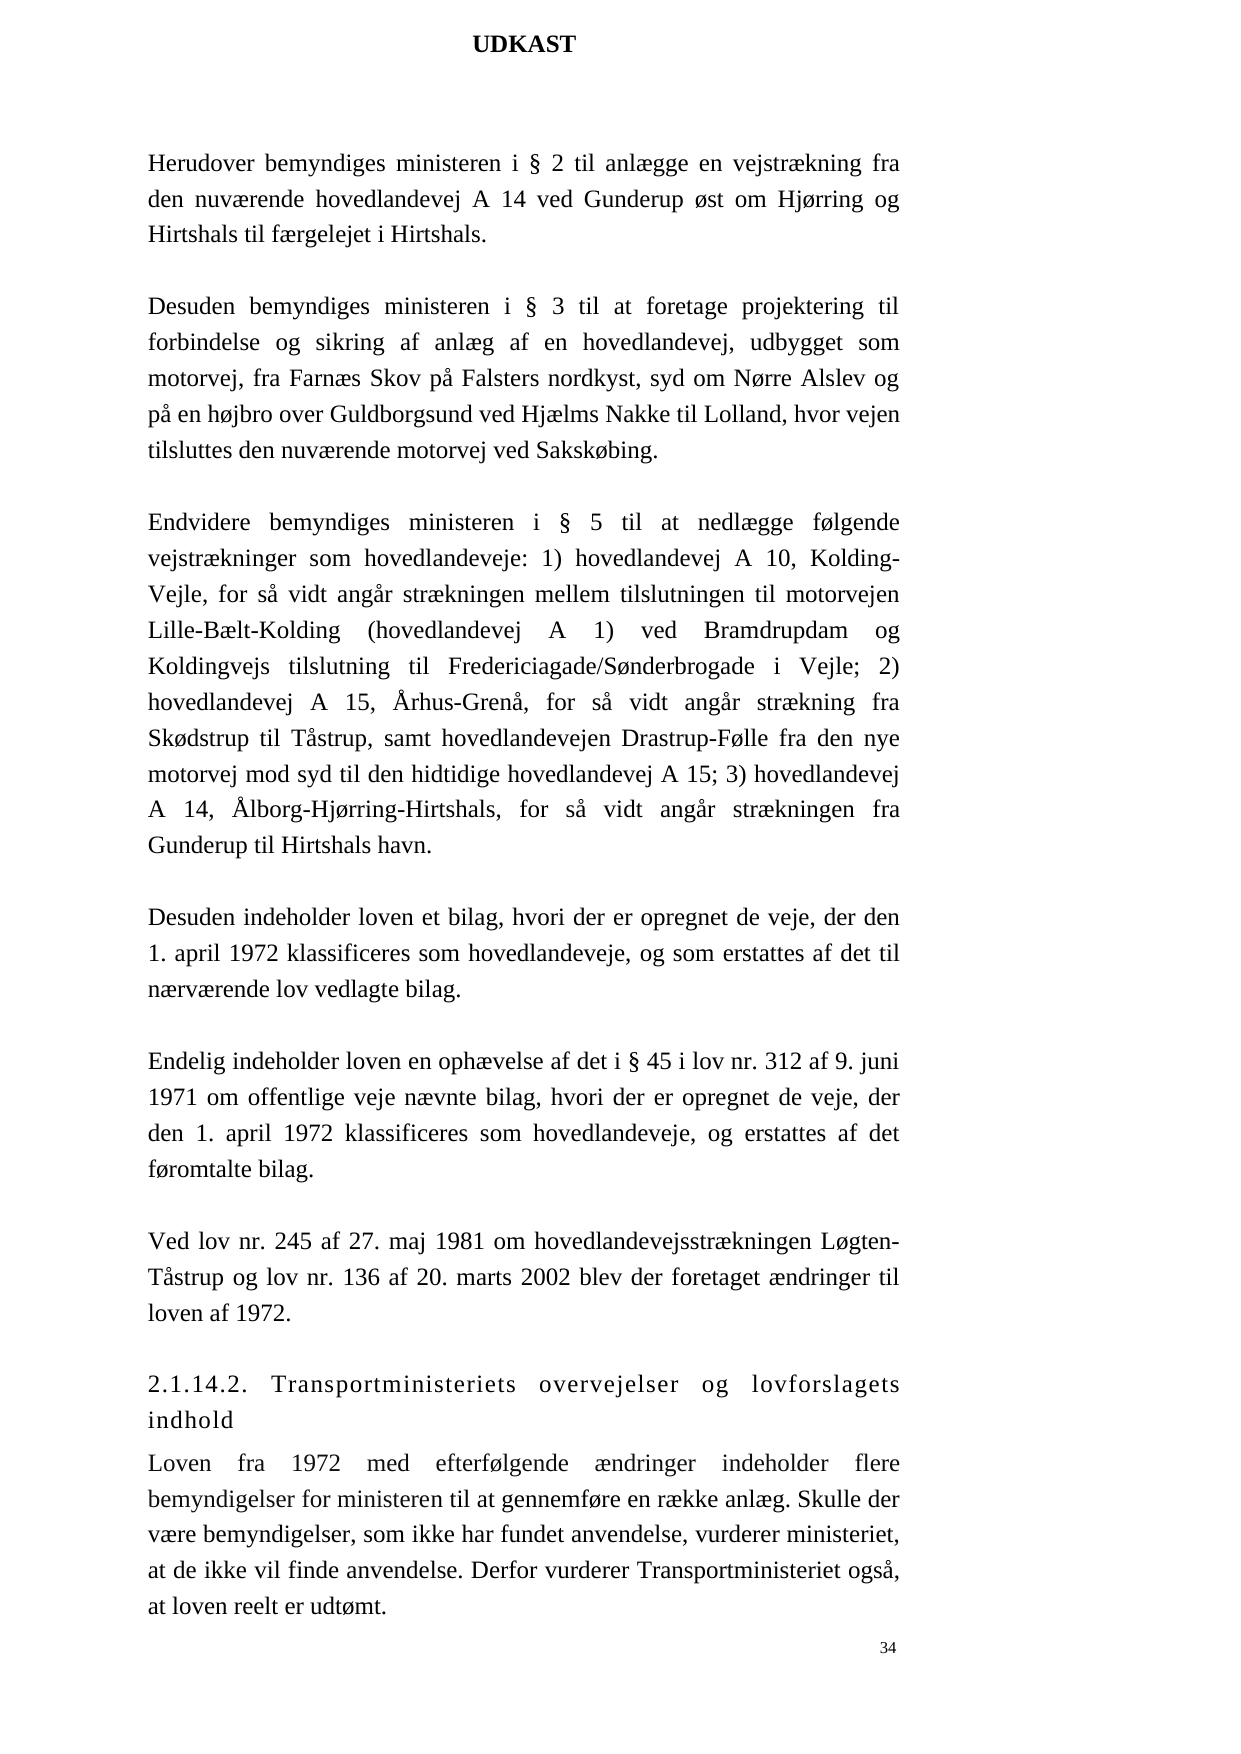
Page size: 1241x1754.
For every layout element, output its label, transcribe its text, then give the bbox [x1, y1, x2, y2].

text Ved lov nr. 245 af 27. maj 1981 om hovedlandevejsstrækningen Løgten-Tåstrup og lov nr. 136 af 20. marts 2002 blev der foretaget ændringer til loven af 1972. [148, 1226, 901, 1326]
text Loven fra 1972 med efterfølgende ændringer indeholder flere bemyndigelser for ministeren til at gennemføre en række anlæg. Skulle der være bemyndigelser, som ikke har fundet anvendelse, vurderer ministeriet, at de ikke vil finde anvendelse. Derfor vurderer Transportministeriet også, at loven reelt er udtømt. [148, 1448, 901, 1620]
text Desuden bemyndiges ministeren i § 3 til at foretage projektering til forbindelse og sikring af anlæg af en hovedlandevej, udbygget som motorvej, fra Farnæs Skov på Falsters nordkyst, syd om Nørre Alslev og på en højbro over Guldborgsund ved Hjælms Nakke til Lolland, hvor vejen tilsluttes den nuværende motorvej ved Sakskøbing. [148, 291, 901, 464]
subtitle 2.1.14.2. Transportministeriets overvejelser og lovforslagets indhold [148, 1369, 901, 1434]
text Endvidere bemyndiges ministeren i § 5 til at nedlægge følgende vejstrækninger som hovedlandeveje: 1) hovedlandevej A 10, Kolding-Vejle, for så vidt angår strækningen mellem tilslutningen til motorvejen Lille-Bælt-Kolding (hovedlandevej A 1) ved Bramdrupdam og Koldingvejs tilslutning til Fredericiagade/Sønderbrogade i Vejle; 2) hovedlandevej A 15, Århus-Grenå, for så vidt angår strækning fra Skødstrup til Tåstrup, samt hovedlandevejen Drastrup-Følle fra den nye motorvej mod syd til den hidtidige hovedlandevej A 15; 3) hovedlandevej A 14, Ålborg-Hjørring-Hirtshals, for så vidt angår strækningen fra Gunderup til Hirtshals havn. [148, 507, 901, 859]
text Endelig indeholder loven en ophævelse af det i § 45 i lov nr. 312 af 9. juni 1971 om offentlige veje nævnte bilag, hvori der er opregnet de veje, der den 1. april 1972 klassificeres som hovedlandeveje, og erstattes af det føromtalte bilag. [148, 1046, 901, 1183]
text Desuden indeholder loven et bilag, hvori der er opregnet de veje, der den 1. april 1972 klassificeres som hovedlandeveje, og som erstattes af det til nærværende lov vedlagte bilag. [148, 902, 901, 1003]
text Herudover bemyndiges ministeren i § 2 til anlægge en vejstrækning fra den nuværende hovedlandevej A 14 ved Gunderup øst om Hjørring og Hirtshals til færgelejet i Hirtshals. [148, 148, 901, 248]
